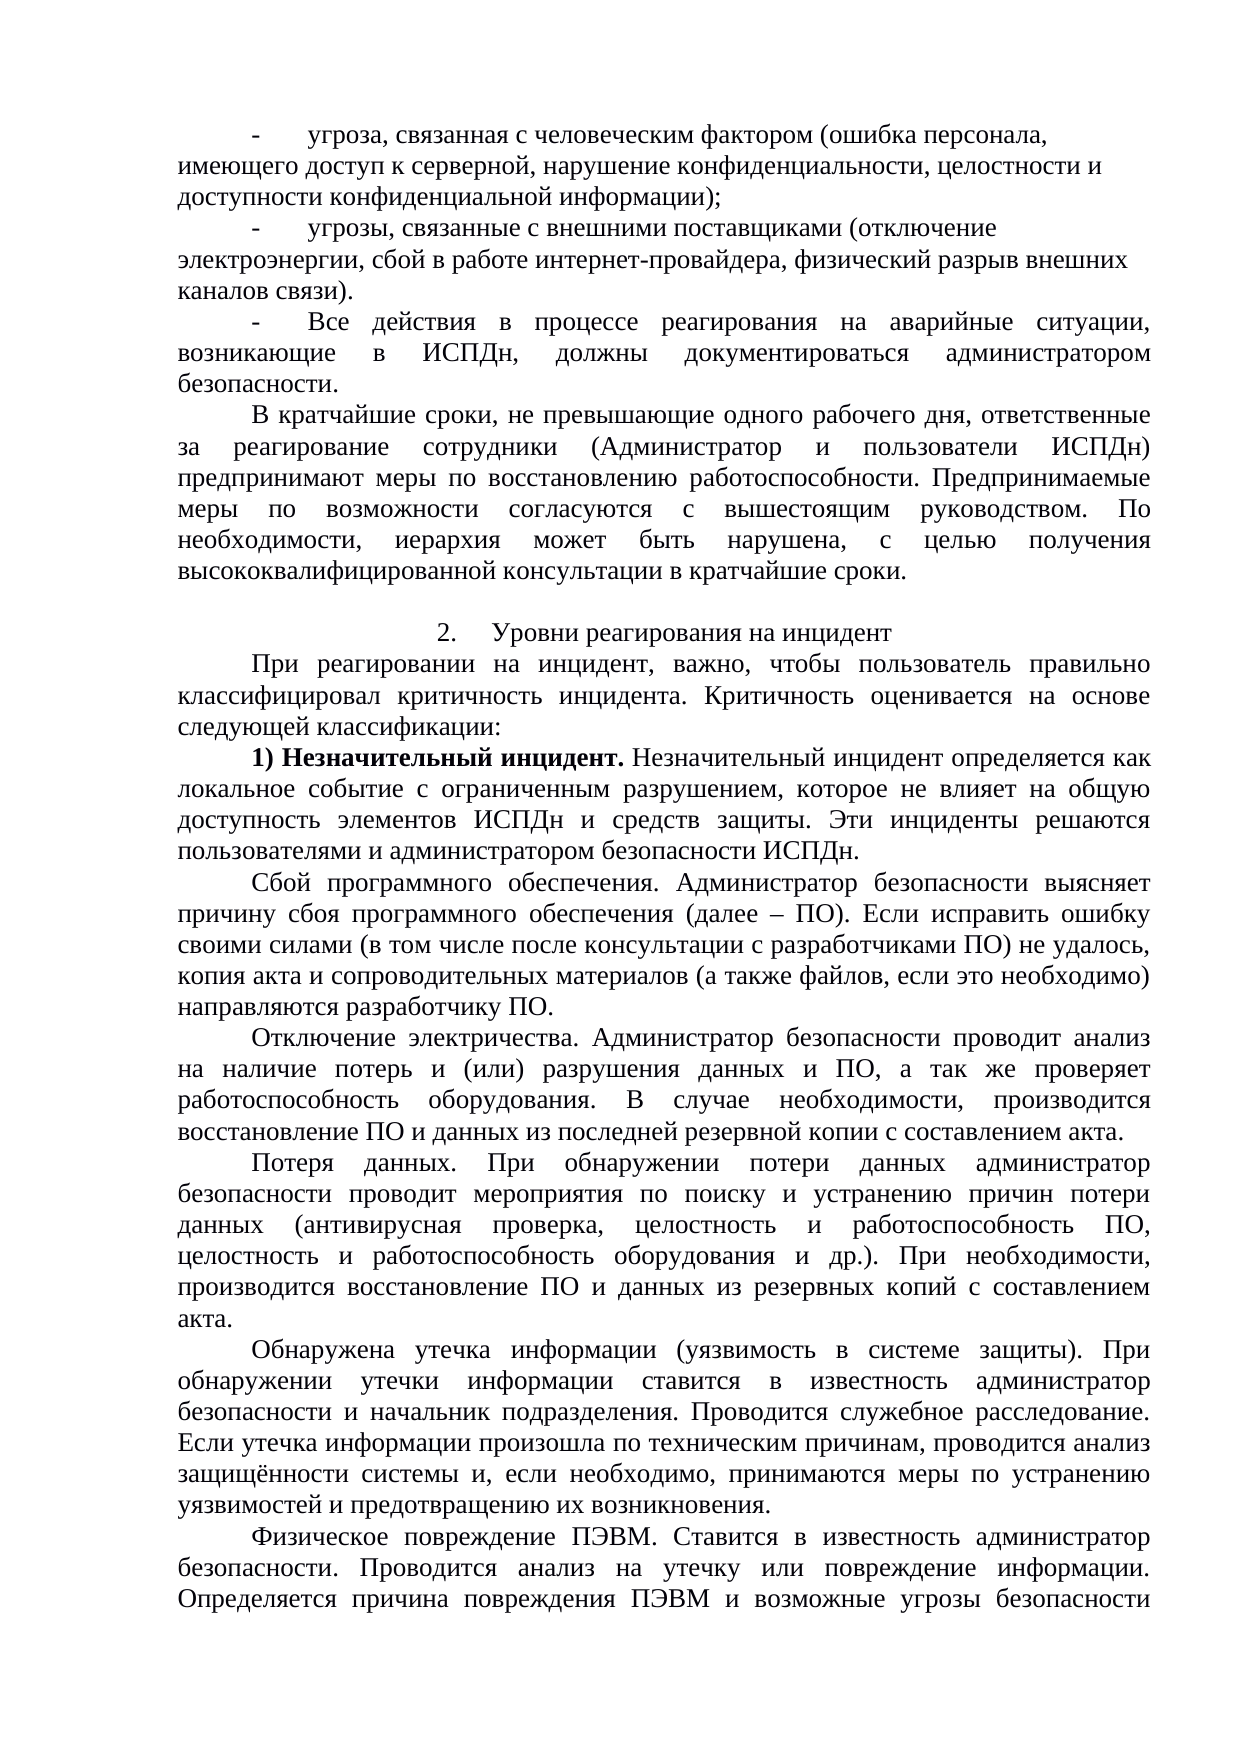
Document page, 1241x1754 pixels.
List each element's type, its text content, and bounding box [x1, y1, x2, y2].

text При реагировании на инцидент, важно, чтобы пользователь правильно классифицировал критичность инцидента. Критичность оценивается на основе следующей классификации: [177, 648, 1152, 741]
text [177, 1520, 1152, 1613]
text Отключение электричества. Администратор безопасности проводит анализ на наличие потерь и (или) разрушения данных и ПО, а так же проверяет работоспособность оборудования. В случае необходимости, производится восстановление ПО и данных из последней резервной копии с составлением акта. [177, 1021, 1152, 1146]
text В кратчайшие сроки, не превышающие одного рабочего дня, ответственные за реагирование сотрудники (Администратор и пользователи ИСПДн) предпринимают меры по восстановлению работоспособности. Предпринимаемые меры по возможности согласуются с вышестоящим руководством. По необходимости, иерархия может быть нарушена, с целью получения высококвалифицированной консультации в кратчайшие сроки. [177, 398, 1152, 585]
text Потеря данных. При обнаружении потери данных администратор безопасности проводит мероприятия по поиску и устранению причин потери данных (антивирусная проверка, целостность и работоспособность ПО, целостность и работоспособность оборудования и др.). При необходимости, производится восстановление ПО и данных из резервных копий с составлением акта. [177, 1146, 1152, 1333]
text - угрозы, связанные с внешними поставщиками (отключение электроэнергии, сбой в работе интернет-провайдера, физический разрыв внешних каналов связи). [177, 212, 1152, 305]
text 1) Незначительный инцидент. Незначительный инцидент определяется как локальное событие с ограниченным разрушением, которое не влияет на общую доступность элементов ИСПДн и средств защиты. Эти инциденты решаются пользователями и администратором безопасности ИСПДн. [177, 741, 1152, 866]
text 2. Уровни реагирования на инцидент [177, 616, 1152, 648]
text Сбой программного обеспечения. Администратор безопасности выясняет причину сбоя программного обеспечения (далее – ПО). Если исправить ошибку своими силами (в том числе после консультации с разработчиками ПО) не удалось, копия акта и сопроводительных материалов (а также файлов, если это необходимо) направляются разработчику ПО. [177, 866, 1152, 1021]
text - угроза, связанная с человеческим фактором (ошибка персонала, имеющего доступ к серверной, нарушение конфиденциальности, целостности и доступности конфиденциальной информации); [177, 118, 1152, 212]
text - Все действия в процессе реагирования на аварийные ситуации, возникающие в ИСПДн, должны документироваться администратором безопасности. [177, 305, 1152, 398]
text Обнаружена утечка информации (уязвимость в системе защиты). При обнаружении утечки информации ставится в известность администратор безопасности и начальник подразделения. Проводится служебное расследование. Если утечка информации произошла по техническим причинам, проводится анализ защищённости системы и, если необходимо, принимаются меры по устранению уязвимостей и предотвращению их возникновения. [177, 1333, 1152, 1520]
